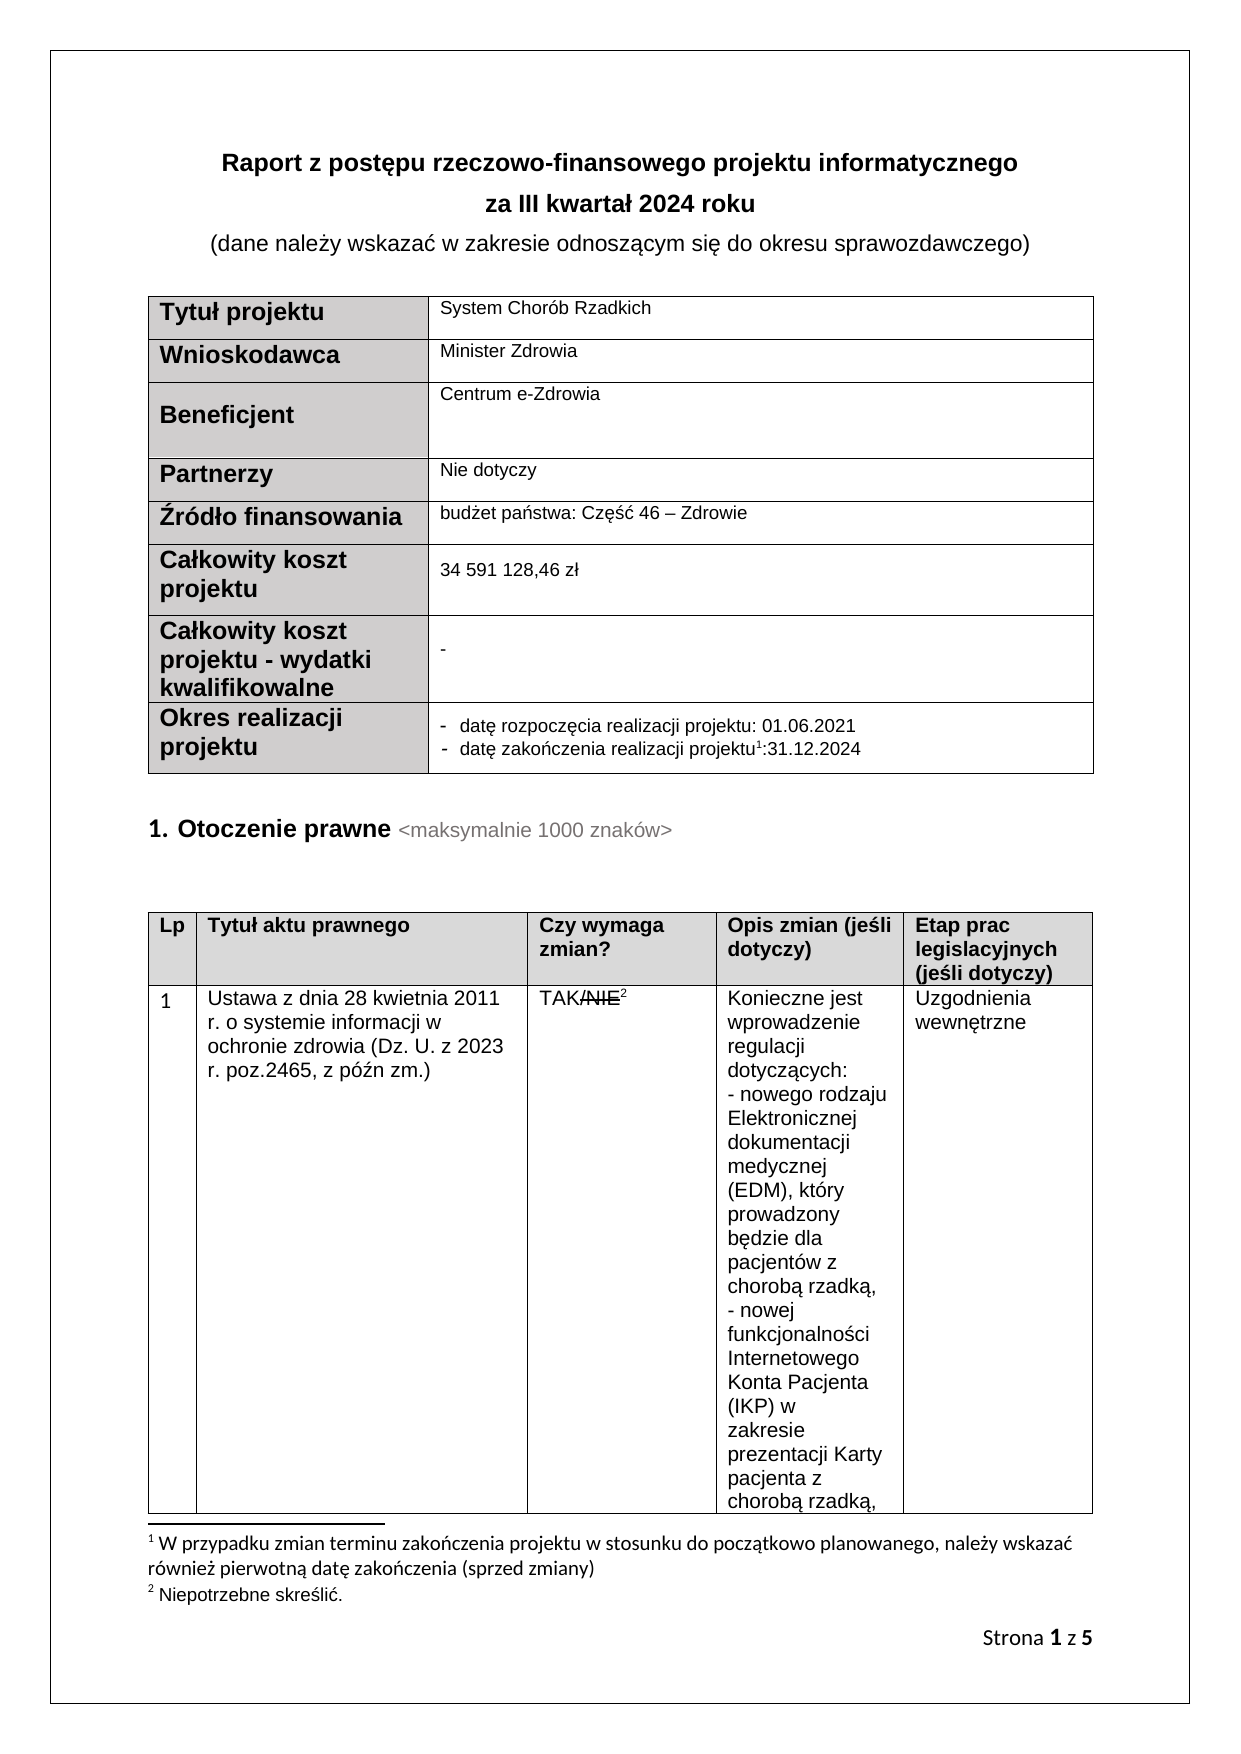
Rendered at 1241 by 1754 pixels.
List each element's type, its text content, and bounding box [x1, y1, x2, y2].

table_header Opis zmian (jeśli dotyczy) [717, 913, 903, 985]
table_header System Chorób Rzadkich [429, 297, 1093, 339]
table_cell Wnioskodawca [149, 340, 428, 382]
table_header Lp [149, 913, 196, 985]
subtitle Otoczenie prawne <maksymalnie 1000 znaków> [148, 812, 1063, 845]
table_cell TAK/NIE [528, 986, 716, 1513]
table_cell Źródło finansowania [149, 502, 428, 544]
table_header Tytuł aktu prawnego [197, 913, 527, 985]
table_cell Nie dotyczy [429, 459, 1093, 501]
table_cell 34 591 128,46 zł [429, 545, 1093, 615]
text (dane należy wskazać w zakresie odnoszącym się do okresu sprawozdawczego) [148, 230, 1093, 256]
table_cell Całkowity koszt projektu [149, 545, 428, 615]
table_header Tytuł projektu [149, 297, 428, 339]
table_cell Okres realizacji projektu [149, 703, 428, 773]
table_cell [904, 986, 1092, 1513]
table_header Czy wymaga zmian? [528, 913, 716, 985]
table_cell Całkowity koszt projektu - wydatki kwalifikowalne [149, 616, 428, 702]
table_cell Minister Zdrowia [429, 340, 1093, 382]
table_cell datę rozpoczęcia realizacji projektu: 01.06.2021 datę zakończenia realizacji projektu:31.12.2024 [429, 703, 1093, 773]
subtitle Raport z postępu rzeczowo-finansowego projektu informatycznego [148, 147, 1093, 176]
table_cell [717, 986, 903, 1513]
table_cell - [429, 616, 1093, 702]
table_cell Centrum e-Zdrowia [429, 383, 1093, 457]
table_cell Beneficjent [149, 383, 428, 457]
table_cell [197, 986, 527, 1513]
table_cell 1 [149, 986, 196, 1513]
table_cell budżet państwa: Część 46 – Zdrowie [429, 502, 1093, 544]
table_cell Partnerzy [149, 459, 428, 501]
subtitle za III kwartał 2024 roku [148, 189, 1093, 217]
table_header Etap prac legislacyjnych (jeśli dotyczy) [904, 913, 1092, 985]
